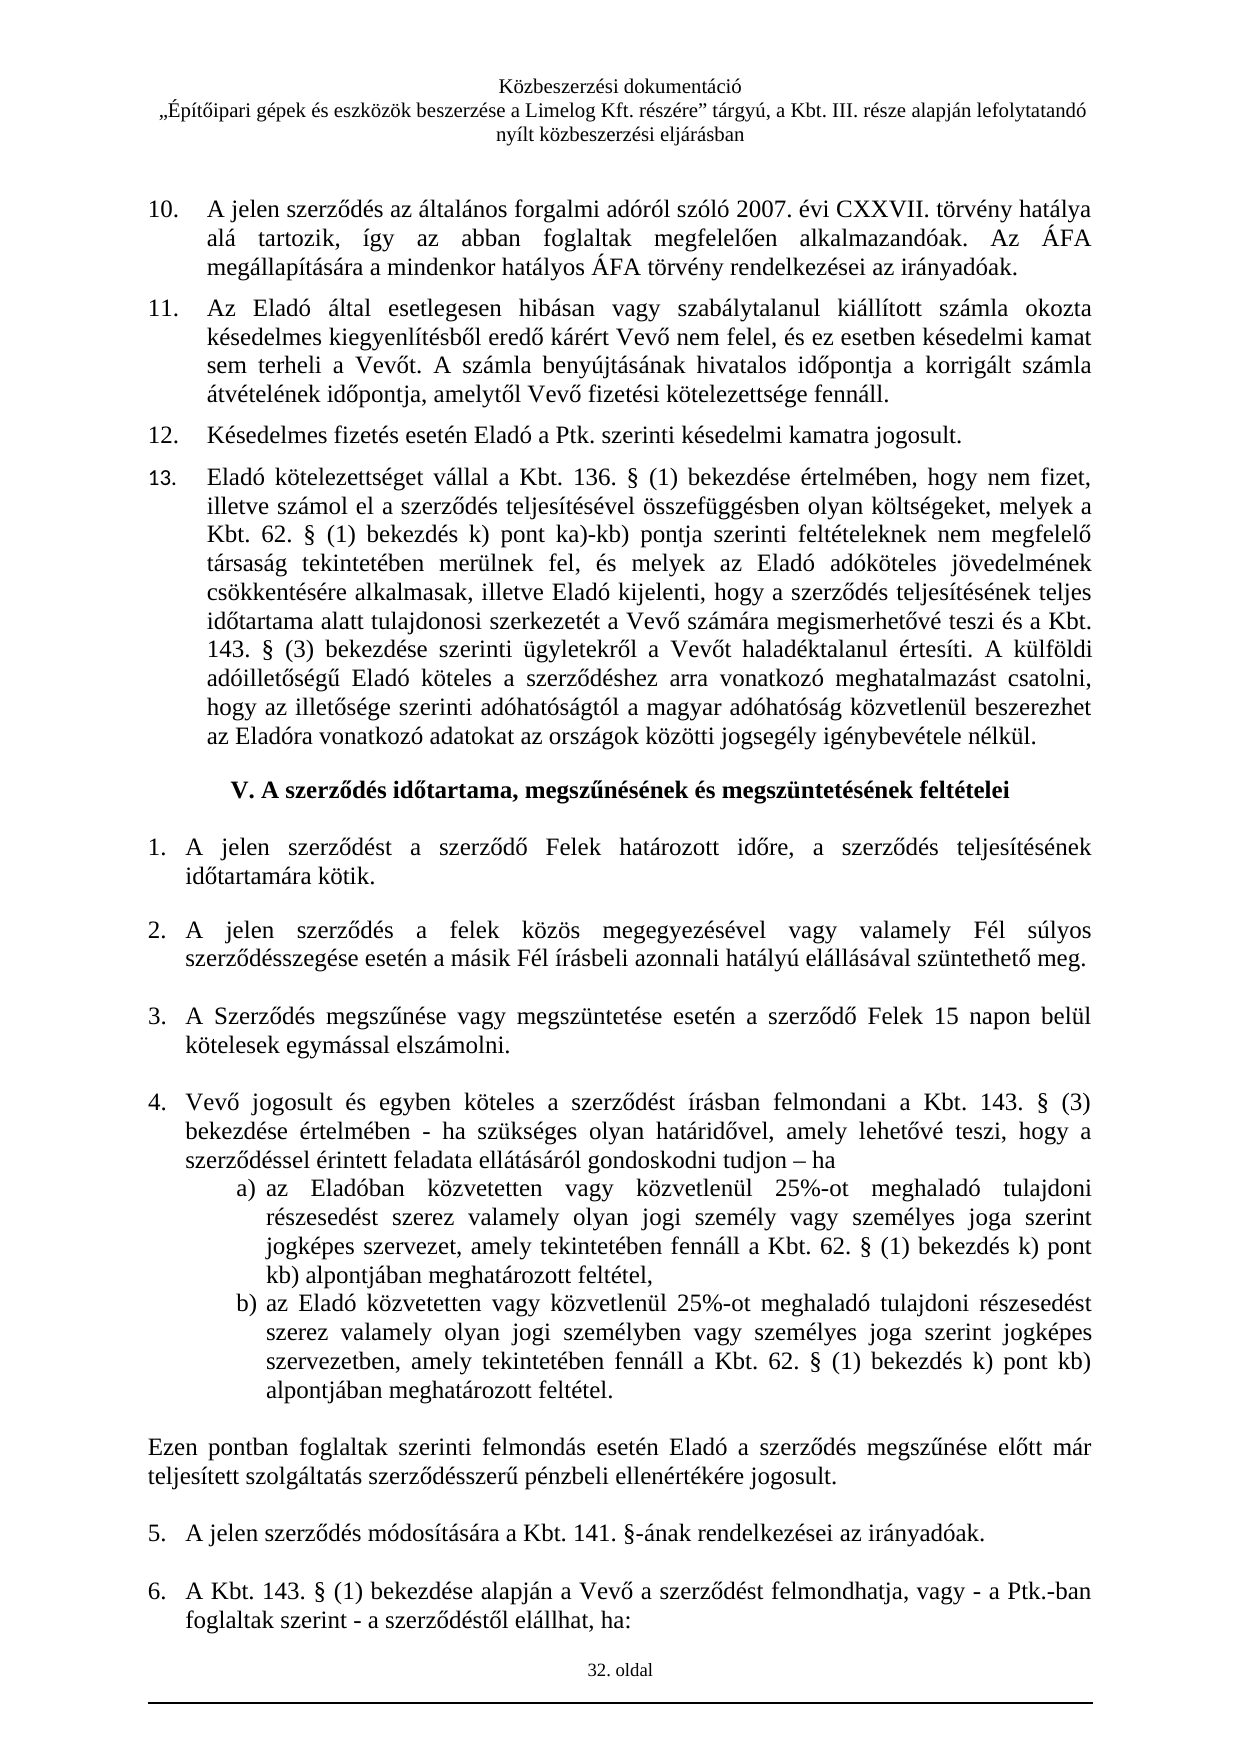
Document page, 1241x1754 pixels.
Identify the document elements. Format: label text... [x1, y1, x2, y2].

list A jelen szerződés a felek közös megegyezésével vagy valamely Fél súlyos szerződésszegése esetén a másik Fél írásbeli azonnali hatályú elállásával szüntethető meg. [148, 915, 1093, 972]
list A Kbt. 143. § (1) bekezdése alapján a Vevő a szerződést felmondhatja, vagy - a Ptk.-ban foglaltak szerint - a szerződéstől elállhat, ha: [148, 1576, 1093, 1633]
list A jelen szerződés az általános forgalmi adóról szóló 2007. évi CXXVII. törvény hatálya alá tartozik, így az abban foglaltak megfelelően alkalmazandóak. Az ÁFA megállapítására a mindenkor hatályos ÁFA törvény rendelkezései az irányadóak. [148, 194, 1093, 280]
list az Eladó közvetetten vagy közvetlenül 25%-ot meghaladó tulajdoni részesedést szerez valamely olyan jogi személyben vagy személyes joga szerint jogképes szervezetben, amely tekintetében fennáll a Kbt. 62. § (1) bekezdés k) pont kb) alpontjában meghatározott feltétel. [236, 1288, 1093, 1403]
list az Eladóban közvetetten vagy közvetlenül 25%-ot meghaladó tulajdoni részesedést szerez valamely olyan jogi személy vagy személyes joga szerint jogképes szervezet, amely tekintetében fennáll a Kbt. 62. § (1) bekezdés k) pont kb) alpontjában meghatározott feltétel, [236, 1173, 1093, 1288]
list A jelen szerződést a szerződő Felek határozott időre, a szerződés teljesítésének időtartamára kötik. [148, 832, 1093, 890]
text Ezen pontban foglaltak szerinti felmondás esetén Eladó a szerződés megszűnése előtt már teljesített szolgáltatás szerződésszerű pénzbeli ellenértékére jogosult. [148, 1432, 1093, 1490]
list Az Eladó által esetlegesen hibásan vagy szabálytalanul kiállított számla okozta késedelmes kiegyenlítésből eredő kárért Vevő nem felel, és ez esetben késedelmi kamat sem terheli a Vevőt. A számla benyújtásának hivatalos időpontja a korrigált számla átvételének időpontja, amelytől Vevő fizetési kötelezettsége fennáll. [148, 293, 1093, 408]
list A Szerződés megszűnése vagy megszüntetése esetén a szerződő Felek 15 napon belül kötelesek egymással elszámolni. [148, 1001, 1093, 1058]
list Eladó kötelezettséget vállal a Kbt. 136. § (1) bekezdése értelmében, hogy nem fizet, illetve számol el a szerződés teljesítésével összefüggésben olyan költségeket, melyek a Kbt. 62. § (1) bekezdés k) pont ka)-kb) pontja szerinti feltételeknek nem megfelelő társaság tekintetében merülnek fel, és melyek az Eladó adóköteles jövedelmének csökkentésére alkalmasak, illetve Eladó kijelenti, hogy a szerződés teljesítésének teljes időtartama alatt tulajdonosi szerkezetét a Vevő számára megismerhetővé teszi és a Kbt. 143. § (3) bekezdése szerinti ügyletekről a Vevőt haladéktalanul értesíti. A külföldi adóilletőségű Eladó köteles a szerződéshez arra vonatkozó meghatalmazást csatolni, hogy az illetősége szerinti adóhatóságtól a magyar adóhatóság közvetlenül beszerezhet az Eladóra vonatkozó adatokat az országok közötti jogsegély igénybevétele nélkül. [148, 462, 1093, 750]
list A jelen szerződés módosítására a Kbt. 141. §-ának rendelkezései az irányadóak. [148, 1518, 1093, 1547]
list Vevő jogosult és egyben köteles a szerződést írásban felmondani a Kbt. 143. § (3) bekezdése értelmében - ha szükséges olyan határidővel, amely lehetővé teszi, hogy a szerződéssel érintett feladata ellátásáról gondoskodni tudjon – ha [148, 1087, 1093, 1173]
text V. A szerződés időtartama, megszűnésének és megszüntetésének feltételei [148, 775, 1093, 803]
list Késedelmes fizetés esetén Eladó a Ptk. szerinti késedelmi kamatra jogosult. [148, 420, 1093, 449]
